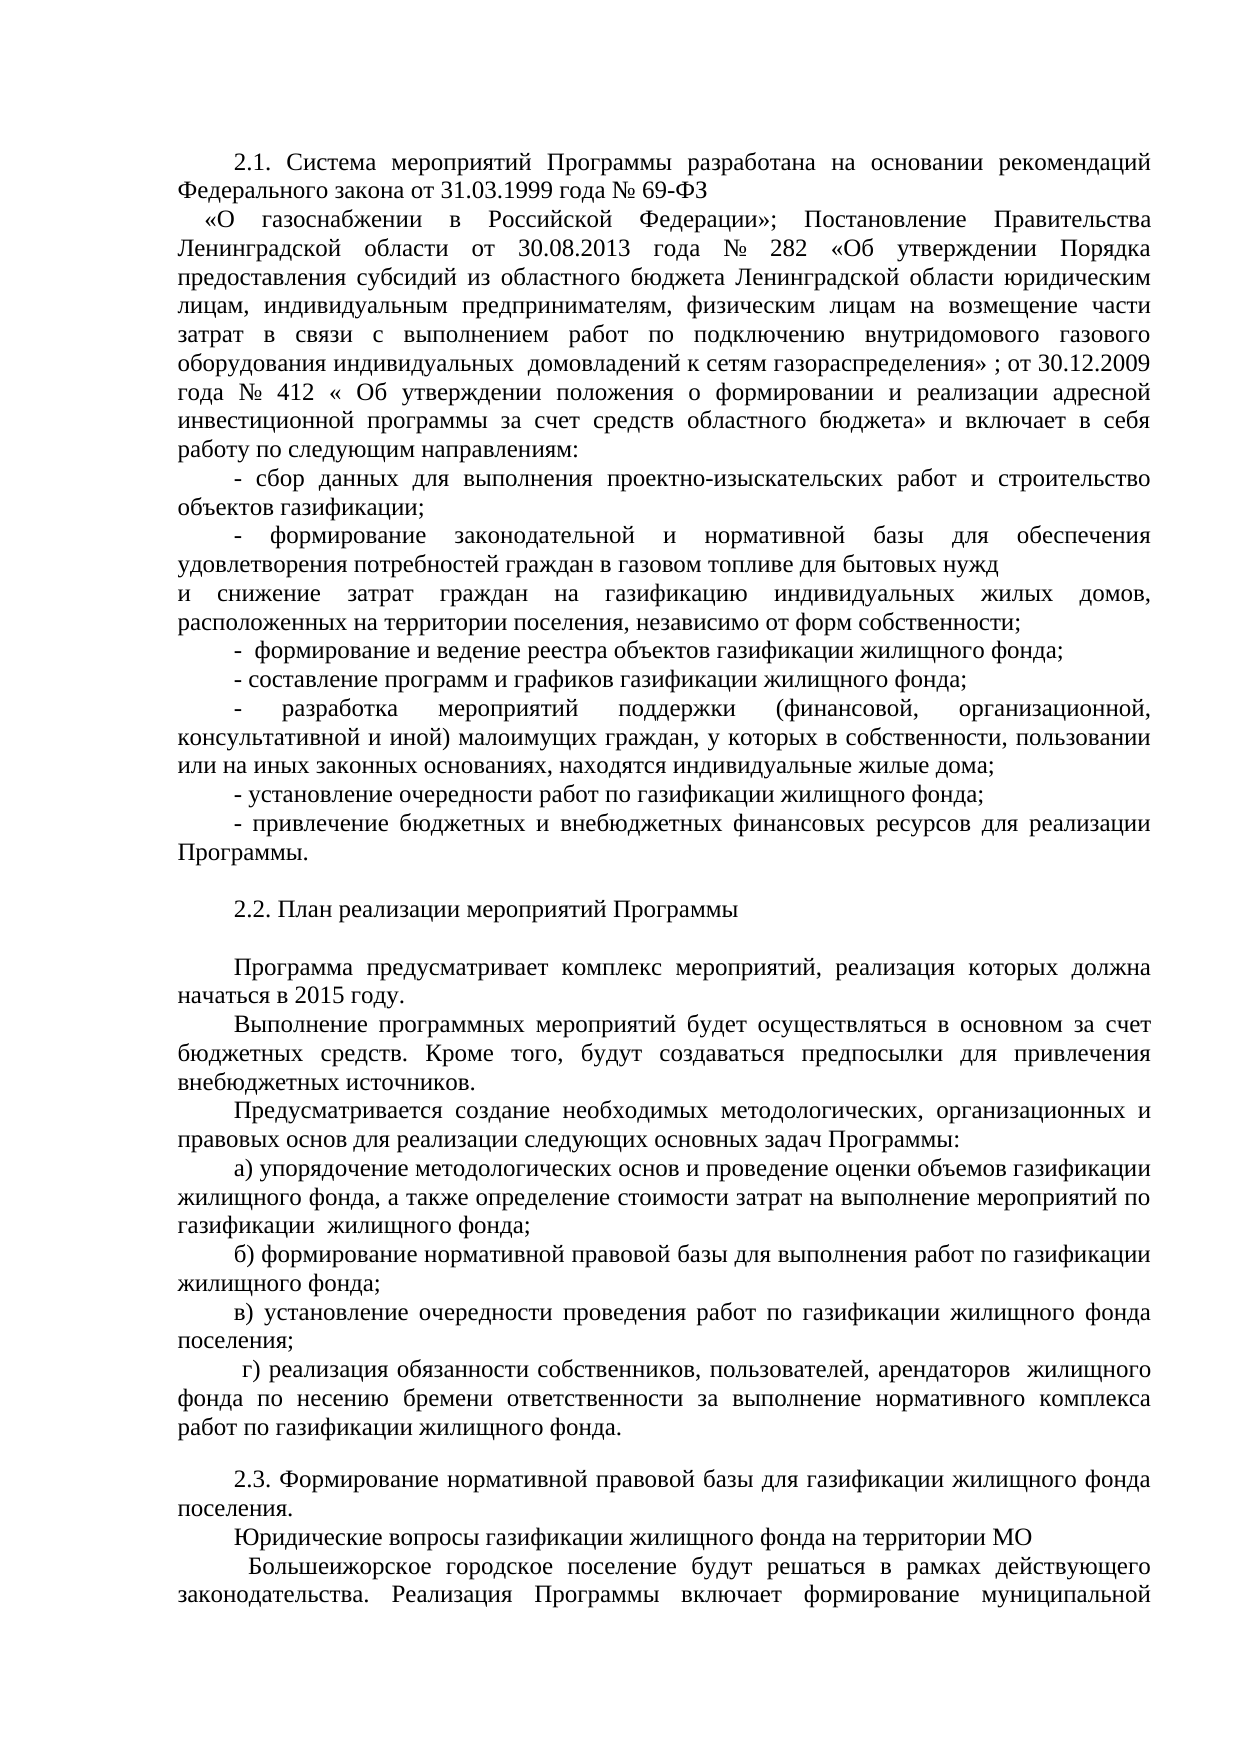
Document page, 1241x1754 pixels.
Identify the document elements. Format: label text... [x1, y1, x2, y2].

text Юридические вопросы газификации жилищного фонда на территории МО [177, 1522, 1152, 1551]
text - формирование законодательной и нормативной базы для обеспечения удовлетворения потребностей граждан в газовом топливе для бытовых нужд [177, 521, 1152, 578]
text а) упорядочение методологических основ и проведение оценки объемов газификации жилищного фонда, а также определение стоимости затрат на выполнение мероприятий по газификации жилищного фонда; [177, 1153, 1152, 1239]
text Выполнение программных мероприятий будет осуществляться в основном за счет бюджетных средств. Кроме того, будут создаваться предпосылки для привлечения внебюджетных источников. [177, 1009, 1152, 1096]
text Программа предусматривает комплекс мероприятий, реализация которых должна начаться в 2015 году. [177, 952, 1152, 1009]
text б) формирование нормативной правовой базы для выполнения работ по газификации жилищного фонда; [177, 1239, 1152, 1297]
text «О газоснабжении в Российской Федерации»; Постановление Правительства Ленинградской области от 30.08.2013 года № 282 «Об утверждении Порядка предоставления субсидий из областного бюджета Ленинградской области юридическим лицам, индивидуальным предпринимателям, физическим лицам на возмещение части затрат в связи с выполнением работ по подключению внутридомового газового оборудования индивидуальных домовладений к сетям газораспределения» ; от 30.12.2009 года № 412 « Об утверждении положения о формировании и реализации адресной инвестиционной программы за счет средств областного бюджета» и включает в себя работу по следующим направлениям: [177, 204, 1152, 463]
text - установление очередности работ по газификации жилищного фонда; [177, 779, 1152, 808]
text - разработка мероприятий поддержки (финансовой, организационной, консультативной и иной) малоимущих граждан, у которых в собственности, пользовании или на иных законных основаниях, находятся индивидуальные жилые дома; [177, 693, 1152, 779]
text 2.3. Формирование нормативной правовой базы для газификации жилищного фонда поселения. [177, 1464, 1152, 1522]
text - привлечение бюджетных и внебюджетных финансовых ресурсов для реализации Программы. [177, 808, 1152, 866]
text г) реализация обязанности собственников, пользователей, арендаторов жилищного фонда по несению бремени ответственности за выполнение нормативного комплекса работ по газификации жилищного фонда. [177, 1354, 1152, 1441]
text 2.2. План реализации мероприятий Программы [177, 894, 1152, 923]
text - формирование и ведение реестра объектов газификации жилищного фонда; [177, 636, 1152, 664]
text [177, 1551, 1152, 1608]
text Предусматривается создание необходимых методологических, организационных и правовых основ для реализации следующих основных задач Программы: [177, 1096, 1152, 1153]
text в) установление очередности проведения работ по газификации жилищного фонда поселения; [177, 1297, 1152, 1354]
text - составление программ и графиков газификации жилищного фонда; [177, 664, 1152, 693]
text и снижение затрат граждан на газификацию индивидуальных жилых домов, расположенных на территории поселения, независимо от форм собственности; [177, 578, 1152, 636]
text 2.1. Система мероприятий Программы разработана на основании рекомендаций Федерального закона от 31.03.1999 года № 69-ФЗ [177, 147, 1152, 204]
text - сбор данных для выполнения проектно-изыскательских работ и строительство объектов газификации; [177, 463, 1152, 521]
